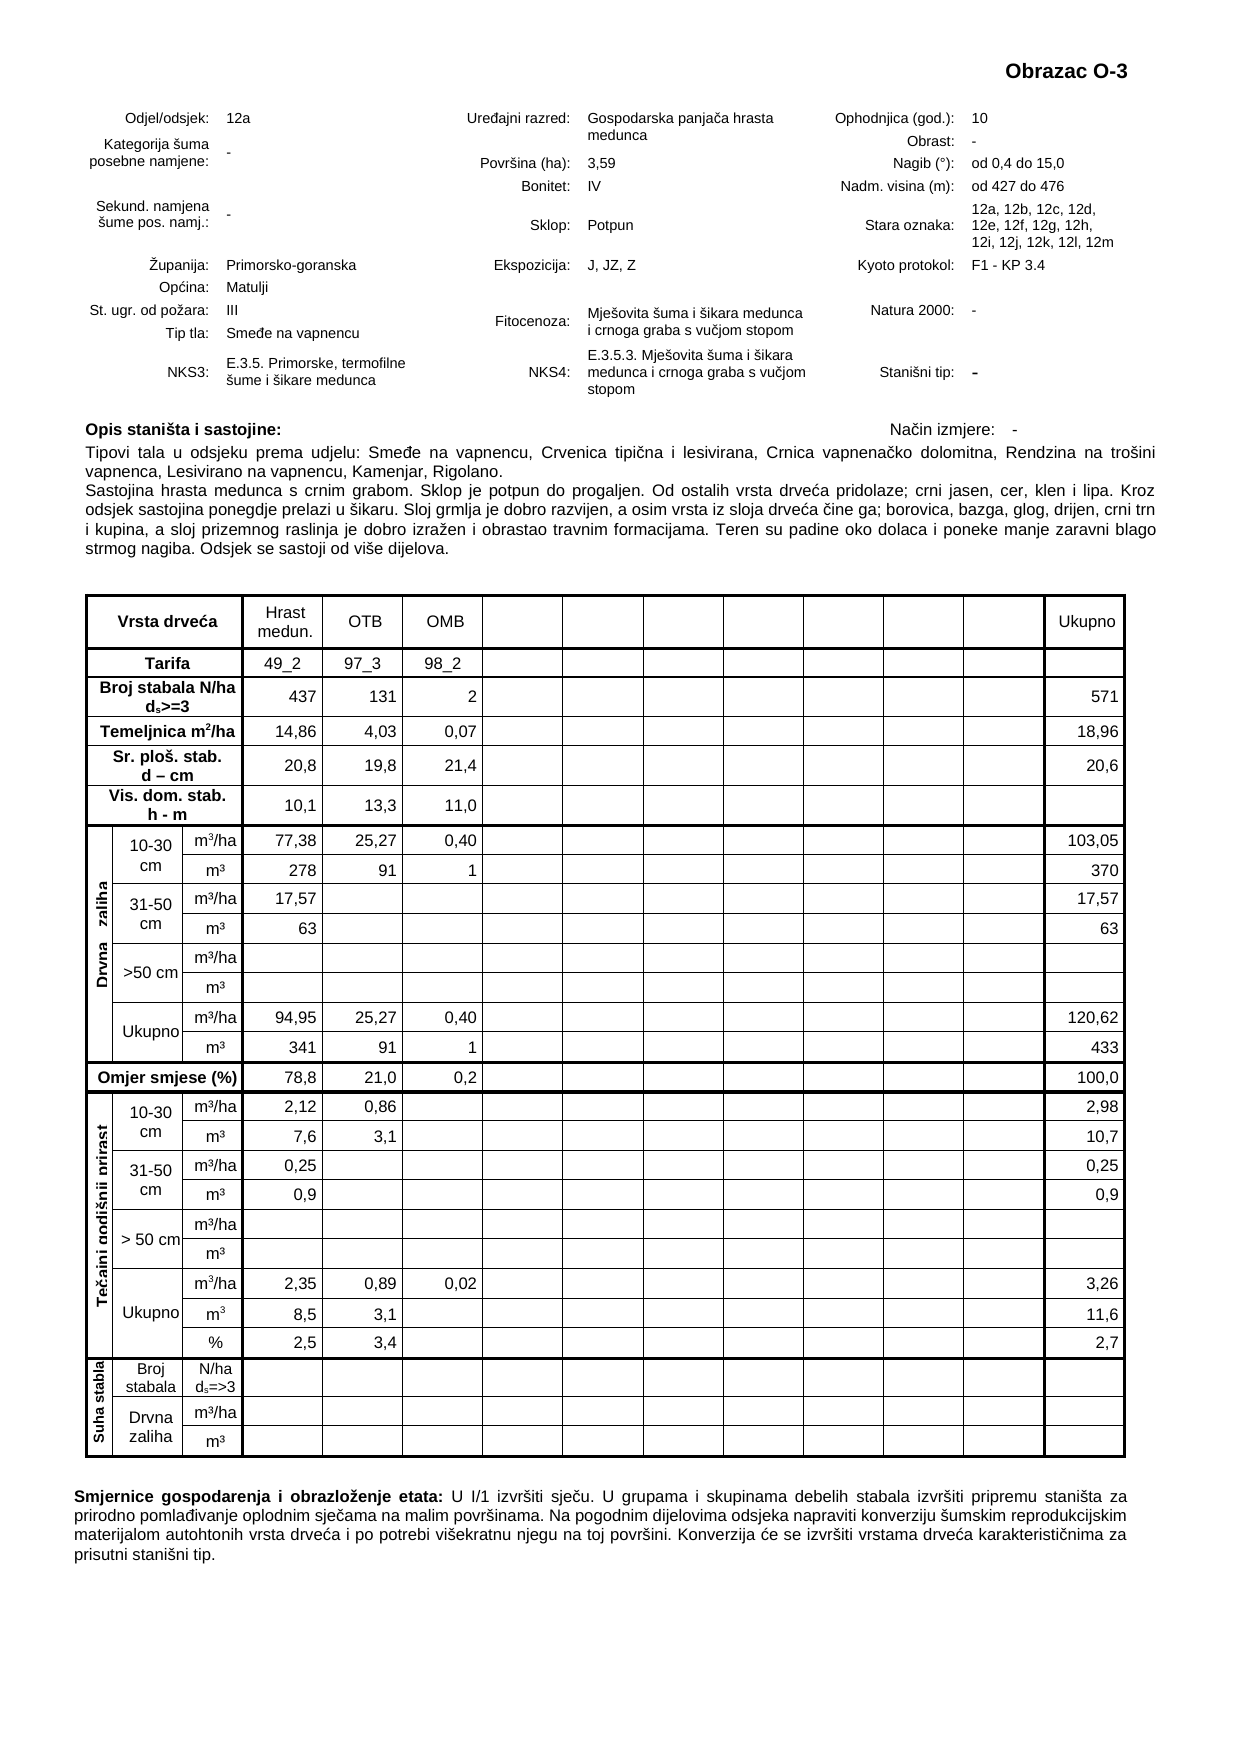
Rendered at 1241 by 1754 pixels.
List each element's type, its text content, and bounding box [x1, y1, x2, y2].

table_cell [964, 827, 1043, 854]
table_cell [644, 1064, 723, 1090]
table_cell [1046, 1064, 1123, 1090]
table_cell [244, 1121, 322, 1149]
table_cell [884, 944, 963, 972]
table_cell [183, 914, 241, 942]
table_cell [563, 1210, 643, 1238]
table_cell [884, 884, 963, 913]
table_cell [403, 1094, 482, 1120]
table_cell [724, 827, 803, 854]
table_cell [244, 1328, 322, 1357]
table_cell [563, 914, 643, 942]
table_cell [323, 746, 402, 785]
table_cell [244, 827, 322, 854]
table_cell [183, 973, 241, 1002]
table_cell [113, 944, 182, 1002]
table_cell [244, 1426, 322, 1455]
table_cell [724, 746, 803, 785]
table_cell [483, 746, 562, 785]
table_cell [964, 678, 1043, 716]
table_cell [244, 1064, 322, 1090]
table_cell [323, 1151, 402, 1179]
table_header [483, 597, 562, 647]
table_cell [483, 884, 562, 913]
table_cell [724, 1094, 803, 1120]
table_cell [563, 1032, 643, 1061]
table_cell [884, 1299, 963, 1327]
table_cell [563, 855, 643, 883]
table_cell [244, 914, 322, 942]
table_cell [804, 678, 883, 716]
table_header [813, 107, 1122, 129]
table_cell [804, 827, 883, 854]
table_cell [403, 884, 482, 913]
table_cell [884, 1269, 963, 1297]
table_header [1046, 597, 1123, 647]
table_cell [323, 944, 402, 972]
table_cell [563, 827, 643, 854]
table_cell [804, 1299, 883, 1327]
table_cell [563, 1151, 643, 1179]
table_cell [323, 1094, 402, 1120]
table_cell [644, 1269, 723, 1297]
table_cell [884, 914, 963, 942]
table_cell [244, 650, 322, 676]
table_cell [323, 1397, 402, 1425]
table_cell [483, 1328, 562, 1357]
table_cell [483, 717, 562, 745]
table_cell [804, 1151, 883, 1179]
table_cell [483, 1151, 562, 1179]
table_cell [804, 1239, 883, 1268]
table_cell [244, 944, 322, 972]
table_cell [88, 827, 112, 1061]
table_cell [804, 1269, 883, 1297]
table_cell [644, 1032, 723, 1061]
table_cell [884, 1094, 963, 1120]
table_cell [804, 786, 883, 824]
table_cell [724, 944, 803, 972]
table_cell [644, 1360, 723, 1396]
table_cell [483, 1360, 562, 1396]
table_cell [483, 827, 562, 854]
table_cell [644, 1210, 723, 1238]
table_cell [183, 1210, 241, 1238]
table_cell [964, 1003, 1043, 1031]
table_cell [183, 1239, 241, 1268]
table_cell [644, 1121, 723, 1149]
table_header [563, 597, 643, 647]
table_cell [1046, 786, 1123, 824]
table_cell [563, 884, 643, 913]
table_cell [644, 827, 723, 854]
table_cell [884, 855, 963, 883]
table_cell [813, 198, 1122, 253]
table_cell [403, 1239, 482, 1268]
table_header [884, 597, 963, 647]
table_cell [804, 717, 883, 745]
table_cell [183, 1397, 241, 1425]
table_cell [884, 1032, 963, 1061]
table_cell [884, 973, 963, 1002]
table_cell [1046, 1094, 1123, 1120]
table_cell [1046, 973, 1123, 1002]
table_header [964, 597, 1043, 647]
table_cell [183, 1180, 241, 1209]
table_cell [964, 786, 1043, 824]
text Smjernice gospodarenja i obrazloženje etata: U I/1 izvršiti sječu. U grupama i skupinama debelih stabala izvršiti pripremu staništa za prirodno pomlađivanje oplodnim sječama na malim površinama. Na pogodnim dijelovima odsjeka napraviti konverziju šumskim reprodukcijskim materijalom autohtonih vrsta drveća i po potrebi višekratnu njegu na toj površini. Konverzija će se izvršiti vrstama drveća karakterističnima za prisutni stanišni tip. [74, 1487, 1128, 1563]
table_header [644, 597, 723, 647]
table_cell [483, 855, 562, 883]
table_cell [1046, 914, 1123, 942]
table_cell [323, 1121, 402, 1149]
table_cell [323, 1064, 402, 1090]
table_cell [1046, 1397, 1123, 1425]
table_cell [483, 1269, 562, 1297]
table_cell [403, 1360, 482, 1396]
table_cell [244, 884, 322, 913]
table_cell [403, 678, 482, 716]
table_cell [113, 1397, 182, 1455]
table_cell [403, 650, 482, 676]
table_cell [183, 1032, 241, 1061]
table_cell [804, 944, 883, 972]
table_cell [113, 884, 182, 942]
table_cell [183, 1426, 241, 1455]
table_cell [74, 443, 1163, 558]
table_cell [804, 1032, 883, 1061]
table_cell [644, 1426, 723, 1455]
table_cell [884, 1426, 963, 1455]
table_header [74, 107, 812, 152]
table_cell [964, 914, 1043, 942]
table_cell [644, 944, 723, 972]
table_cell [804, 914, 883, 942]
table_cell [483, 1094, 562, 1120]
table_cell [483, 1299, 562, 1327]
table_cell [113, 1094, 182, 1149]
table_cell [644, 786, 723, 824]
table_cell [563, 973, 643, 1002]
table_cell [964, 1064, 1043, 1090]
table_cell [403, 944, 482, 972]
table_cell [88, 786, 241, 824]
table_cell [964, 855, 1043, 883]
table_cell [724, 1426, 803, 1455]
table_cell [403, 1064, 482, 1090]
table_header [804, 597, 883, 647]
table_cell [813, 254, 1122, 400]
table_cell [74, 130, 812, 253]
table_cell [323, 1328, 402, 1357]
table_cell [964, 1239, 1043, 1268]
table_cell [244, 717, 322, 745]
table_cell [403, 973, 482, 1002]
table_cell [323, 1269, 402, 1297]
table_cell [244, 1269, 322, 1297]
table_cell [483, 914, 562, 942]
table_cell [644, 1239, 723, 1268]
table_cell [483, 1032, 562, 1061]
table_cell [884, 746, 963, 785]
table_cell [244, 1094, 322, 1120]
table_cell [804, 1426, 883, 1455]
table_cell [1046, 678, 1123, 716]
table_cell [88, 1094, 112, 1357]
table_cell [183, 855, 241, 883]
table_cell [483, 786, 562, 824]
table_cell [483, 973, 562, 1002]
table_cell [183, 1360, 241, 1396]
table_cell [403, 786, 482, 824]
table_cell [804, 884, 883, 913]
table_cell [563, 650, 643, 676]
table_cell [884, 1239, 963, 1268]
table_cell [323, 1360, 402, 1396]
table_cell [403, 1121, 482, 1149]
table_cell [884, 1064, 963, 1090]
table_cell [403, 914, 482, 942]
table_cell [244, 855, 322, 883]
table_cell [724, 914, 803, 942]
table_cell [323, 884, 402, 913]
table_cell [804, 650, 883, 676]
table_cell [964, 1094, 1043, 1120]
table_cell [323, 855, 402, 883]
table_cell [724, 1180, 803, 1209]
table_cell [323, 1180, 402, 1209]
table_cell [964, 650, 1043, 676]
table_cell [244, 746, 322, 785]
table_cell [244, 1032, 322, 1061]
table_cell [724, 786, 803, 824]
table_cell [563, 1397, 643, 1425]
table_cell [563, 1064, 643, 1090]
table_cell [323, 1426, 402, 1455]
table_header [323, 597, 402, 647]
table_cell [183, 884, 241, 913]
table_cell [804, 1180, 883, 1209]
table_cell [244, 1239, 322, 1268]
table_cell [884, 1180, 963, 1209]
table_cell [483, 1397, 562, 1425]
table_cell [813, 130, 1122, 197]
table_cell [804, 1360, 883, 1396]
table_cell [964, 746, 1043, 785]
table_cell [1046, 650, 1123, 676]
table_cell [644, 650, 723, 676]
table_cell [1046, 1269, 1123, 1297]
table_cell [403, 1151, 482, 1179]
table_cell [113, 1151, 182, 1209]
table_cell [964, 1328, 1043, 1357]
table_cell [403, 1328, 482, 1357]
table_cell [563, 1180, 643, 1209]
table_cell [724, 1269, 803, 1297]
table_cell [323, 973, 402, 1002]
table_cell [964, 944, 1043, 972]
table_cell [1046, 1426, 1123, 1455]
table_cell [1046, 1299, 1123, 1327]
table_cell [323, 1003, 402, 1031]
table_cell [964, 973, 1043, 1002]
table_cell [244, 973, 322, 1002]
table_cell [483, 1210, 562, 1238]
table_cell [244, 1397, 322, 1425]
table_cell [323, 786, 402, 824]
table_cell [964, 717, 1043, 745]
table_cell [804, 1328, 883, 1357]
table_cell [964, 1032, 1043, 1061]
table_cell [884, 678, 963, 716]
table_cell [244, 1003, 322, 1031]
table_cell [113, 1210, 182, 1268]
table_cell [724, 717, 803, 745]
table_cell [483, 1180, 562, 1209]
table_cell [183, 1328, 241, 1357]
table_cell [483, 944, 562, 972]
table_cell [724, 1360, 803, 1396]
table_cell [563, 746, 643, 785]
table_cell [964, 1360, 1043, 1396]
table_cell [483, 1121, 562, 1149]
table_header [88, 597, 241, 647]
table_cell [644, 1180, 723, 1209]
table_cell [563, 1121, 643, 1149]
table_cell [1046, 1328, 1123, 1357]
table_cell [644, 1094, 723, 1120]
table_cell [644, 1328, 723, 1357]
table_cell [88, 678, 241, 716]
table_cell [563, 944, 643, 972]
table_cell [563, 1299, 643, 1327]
text Obrazac O-3 [74, 59, 1128, 83]
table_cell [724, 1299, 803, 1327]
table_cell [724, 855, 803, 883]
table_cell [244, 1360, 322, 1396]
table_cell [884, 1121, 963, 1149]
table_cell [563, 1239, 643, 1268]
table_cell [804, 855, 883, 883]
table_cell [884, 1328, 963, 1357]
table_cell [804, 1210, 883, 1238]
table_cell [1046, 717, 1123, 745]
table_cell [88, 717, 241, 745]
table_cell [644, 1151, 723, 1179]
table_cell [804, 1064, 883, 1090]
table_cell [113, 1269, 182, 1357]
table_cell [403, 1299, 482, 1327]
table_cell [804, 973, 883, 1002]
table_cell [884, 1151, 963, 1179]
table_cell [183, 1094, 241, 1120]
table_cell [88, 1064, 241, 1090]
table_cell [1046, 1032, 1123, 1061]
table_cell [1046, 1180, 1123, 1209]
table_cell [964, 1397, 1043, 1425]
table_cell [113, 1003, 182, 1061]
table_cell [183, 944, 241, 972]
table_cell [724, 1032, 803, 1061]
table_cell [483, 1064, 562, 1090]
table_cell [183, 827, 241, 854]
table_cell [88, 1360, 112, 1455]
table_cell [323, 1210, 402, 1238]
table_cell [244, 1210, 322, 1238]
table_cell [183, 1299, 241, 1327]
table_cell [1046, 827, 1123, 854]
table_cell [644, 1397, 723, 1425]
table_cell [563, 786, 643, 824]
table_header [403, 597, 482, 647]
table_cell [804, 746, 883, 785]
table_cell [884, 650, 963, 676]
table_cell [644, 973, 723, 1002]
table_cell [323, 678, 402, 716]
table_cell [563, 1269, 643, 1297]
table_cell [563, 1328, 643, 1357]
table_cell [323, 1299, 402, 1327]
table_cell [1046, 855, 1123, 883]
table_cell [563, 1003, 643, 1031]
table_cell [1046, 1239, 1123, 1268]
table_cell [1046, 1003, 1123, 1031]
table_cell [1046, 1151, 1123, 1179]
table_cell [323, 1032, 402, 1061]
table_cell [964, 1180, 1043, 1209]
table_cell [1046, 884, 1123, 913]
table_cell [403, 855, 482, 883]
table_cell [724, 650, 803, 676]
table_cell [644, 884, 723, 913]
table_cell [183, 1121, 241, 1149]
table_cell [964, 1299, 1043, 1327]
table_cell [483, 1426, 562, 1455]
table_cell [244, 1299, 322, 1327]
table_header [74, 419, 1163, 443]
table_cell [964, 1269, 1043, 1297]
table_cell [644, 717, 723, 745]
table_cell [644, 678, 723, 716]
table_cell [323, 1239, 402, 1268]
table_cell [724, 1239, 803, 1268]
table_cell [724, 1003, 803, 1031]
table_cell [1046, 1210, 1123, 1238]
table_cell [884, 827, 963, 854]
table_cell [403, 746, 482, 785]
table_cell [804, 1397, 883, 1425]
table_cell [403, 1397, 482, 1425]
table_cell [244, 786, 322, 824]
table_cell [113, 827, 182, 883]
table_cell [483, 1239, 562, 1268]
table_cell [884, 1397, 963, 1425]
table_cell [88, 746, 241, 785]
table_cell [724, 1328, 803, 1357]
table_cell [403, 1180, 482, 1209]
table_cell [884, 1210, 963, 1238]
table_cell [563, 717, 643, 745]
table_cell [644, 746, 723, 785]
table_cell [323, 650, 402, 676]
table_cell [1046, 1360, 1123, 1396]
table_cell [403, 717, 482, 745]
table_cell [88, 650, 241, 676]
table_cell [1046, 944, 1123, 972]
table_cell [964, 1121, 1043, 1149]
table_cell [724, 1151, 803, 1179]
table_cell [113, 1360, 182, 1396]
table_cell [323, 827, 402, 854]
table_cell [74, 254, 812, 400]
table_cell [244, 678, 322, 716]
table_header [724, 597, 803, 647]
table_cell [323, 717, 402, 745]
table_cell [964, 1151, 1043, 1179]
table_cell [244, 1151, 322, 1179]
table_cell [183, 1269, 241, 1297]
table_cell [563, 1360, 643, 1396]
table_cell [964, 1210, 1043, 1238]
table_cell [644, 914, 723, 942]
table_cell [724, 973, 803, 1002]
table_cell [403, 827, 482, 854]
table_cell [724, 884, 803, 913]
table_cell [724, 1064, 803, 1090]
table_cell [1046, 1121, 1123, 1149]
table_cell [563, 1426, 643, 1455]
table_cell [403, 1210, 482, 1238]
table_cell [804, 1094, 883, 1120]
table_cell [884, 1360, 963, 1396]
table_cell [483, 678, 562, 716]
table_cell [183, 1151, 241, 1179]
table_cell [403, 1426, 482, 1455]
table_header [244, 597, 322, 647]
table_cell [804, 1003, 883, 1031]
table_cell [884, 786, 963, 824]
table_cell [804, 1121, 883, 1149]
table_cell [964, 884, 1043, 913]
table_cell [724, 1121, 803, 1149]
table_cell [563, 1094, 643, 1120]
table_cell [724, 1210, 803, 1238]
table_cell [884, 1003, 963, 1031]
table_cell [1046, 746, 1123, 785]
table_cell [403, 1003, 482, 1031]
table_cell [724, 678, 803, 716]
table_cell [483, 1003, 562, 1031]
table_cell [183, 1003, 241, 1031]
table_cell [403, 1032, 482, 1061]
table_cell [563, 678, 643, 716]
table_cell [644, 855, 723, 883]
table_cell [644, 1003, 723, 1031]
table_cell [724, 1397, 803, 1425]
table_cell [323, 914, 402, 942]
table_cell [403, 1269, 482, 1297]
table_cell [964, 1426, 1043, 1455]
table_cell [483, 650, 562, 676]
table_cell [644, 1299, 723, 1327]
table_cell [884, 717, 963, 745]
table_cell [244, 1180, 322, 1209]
